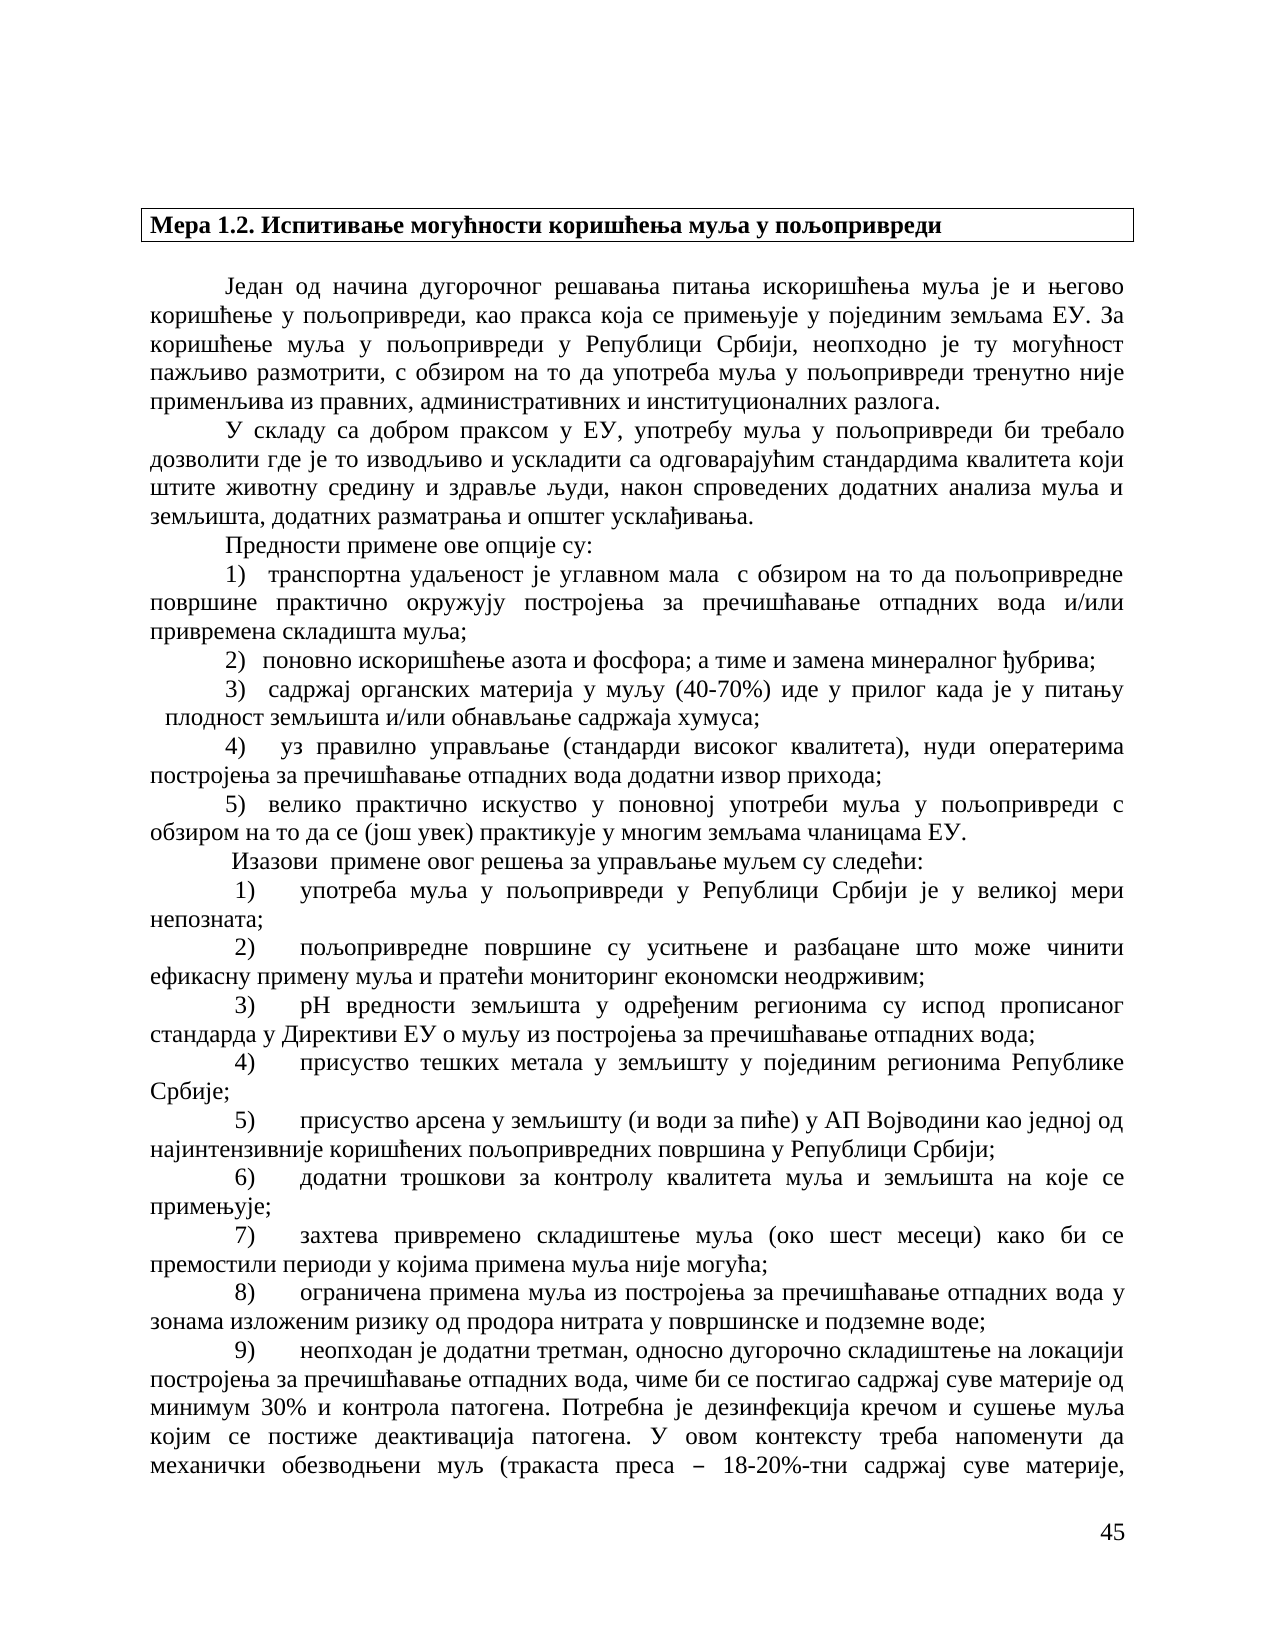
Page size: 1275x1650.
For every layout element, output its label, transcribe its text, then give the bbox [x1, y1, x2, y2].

list додатни трошкови за контролу квалитета муља и земљишта на које се примењује; [150, 1162, 1125, 1220]
text Предности примене ове опције су: [150, 530, 1125, 559]
list присуство арсена у земљишту (и води за пиће) у АП Војводини као једној од најинтензивније коришћених пољопривредних површина у Републици Србији; [150, 1105, 1125, 1162]
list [150, 1335, 1125, 1481]
list pH вредности земљишта у одређеним регионима су испод прописаног стандарда у Директиви ЕУ о муљу из постројења за пречишћавање отпадних вода; [150, 990, 1125, 1047]
text Изазови примене овог решења за управљање муљем су следећи: [150, 846, 1125, 875]
list поновно искоришћење азота и фосфора; а тиме и замена минералног ђубрива; [225, 645, 1125, 674]
text У складу са добром праксом у ЕУ, употребу муља у пољопривреди би требало дозволити где је то изводљиво и ускладити са одговарајућим стандардима квалитета који штите животну средину и здравље људи, након спроведених додатних анализа муља и земљишта, додатних разматрања и општег усклађивања. [150, 415, 1125, 530]
text Мера 1.2. Испитивање могућности коришћења муља у пољопривреди [142, 209, 1133, 241]
list пољопривредне површине су уситњене и разбацане што може чинити ефикасну примену муља и пратећи мониторинг економски неодрживим; [150, 932, 1125, 990]
list употреба муља у пољопривреди у Републици Србији је у великој мери непозната; [150, 875, 1125, 932]
list уз правилно управљање (стандарди високог квалитета), нуди оператерима постројења за пречишћавање отпадних вода додатни извор прихода; [150, 731, 1125, 789]
list садржај органских материја у муљу (40-70%) иде у прилог када је у питању плодност земљишта и/или обнављање садржаја хумуса; [165, 674, 1125, 731]
list велико практично искуство у поновној употреби муља у пољопривреди с обзиром на то да се (још увек) практикује у многим земљама чланицама ЕУ. [150, 789, 1125, 846]
list захтева привремено складиштење муља (око шест месеци) како би се премостили периоди у којима примена муља није могућа; [150, 1220, 1125, 1277]
list транспортна удаљеност је углавном мала с обзиром на то да пољопривредне површине практично окружују постројења за пречишћавање отпадних вода и/или привремена складишта муља; [150, 559, 1125, 645]
text Један од начина дугорочног решавања питања искоришћења муља је и његово коришћење у пољопривреди, као пракса која се примењује у појединим земљама ЕУ. За коришћење муља у пољопривреди у Републици Србији, неопходно је ту могућност пажљиво размотрити, с обзиром на то да употреба муља у пољопривреди тренутно није применљива из правних, административних и институционалних разлога. [150, 271, 1125, 415]
list ограничена примена муља из постројења за пречишћавање отпадних вода у зонама изложеним ризику од продора нитрата у површинске и подземне воде; [150, 1277, 1125, 1335]
list присуство тешких метала у земљишту у појединим регионима Републике Србије; [150, 1047, 1125, 1105]
